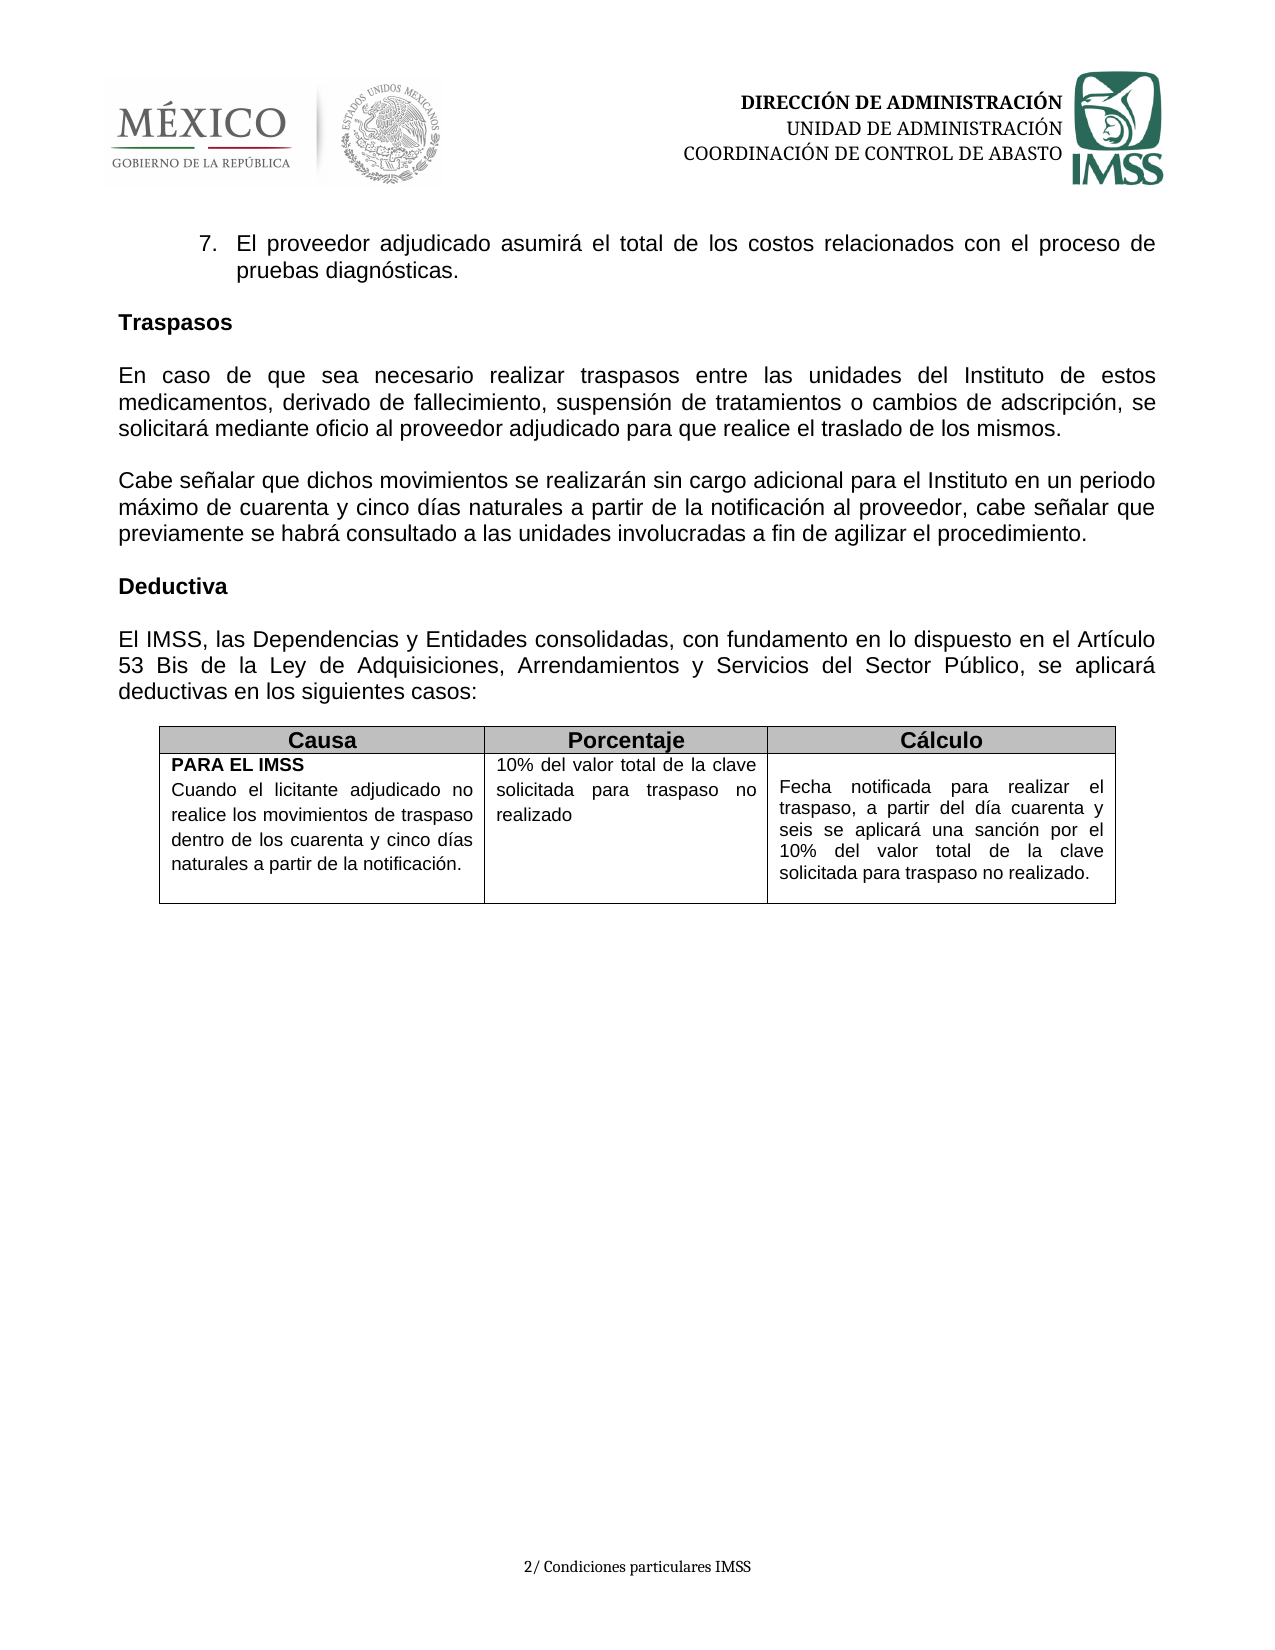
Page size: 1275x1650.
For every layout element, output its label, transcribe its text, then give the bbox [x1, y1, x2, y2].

list El proveedor adjudicado asumirá el total de los costos relacionados con el proceso de pruebas diagnósticas. [199, 230, 1157, 283]
text Traspasos [118, 309, 1157, 336]
text En caso de que sea necesario realizar traspasos entre las unidades del Instituto de estos medicamentos, derivado de fallecimiento, suspensión de tratamientos o cambios de adscripción, se solicitará mediante oficio al proveedor adjudicado para que realice el traslado de los mismos. [118, 362, 1157, 441]
text El IMSS, las Dependencias y Entidades consolidadas, con fundamento en lo dispuesto en el Artículo 53 Bis de la Ley de Adquisiciones, Arrendamientos y Servicios del Sector Público, se aplicará deductivas en los siguientes casos: [118, 626, 1157, 705]
table_header Porcentaje [485, 727, 767, 753]
table_cell 10% del valor total de la clave solicitada para traspaso no realizado [485, 754, 767, 903]
text Deductiva [118, 573, 1157, 599]
table_cell Fecha notificada para realizar el traspaso, a partir del día cuarenta y seis se aplicará una sanción por el 10% del valor total de la clave solicitada para traspaso no realizado. [768, 754, 1115, 903]
text Cabe señalar que dichos movimientos se realizarán sin cargo adicional para el Instituto en un periodo máximo de cuarenta y cinco días naturales a partir de la notificación al proveedor, cabe señalar que previamente se habrá consultado a las unidades involucradas a fin de agilizar el procedimiento. [118, 467, 1157, 547]
picture [102, 77, 444, 188]
table_header Cálculo [768, 727, 1115, 753]
table_header Causa [160, 727, 484, 753]
table_cell PARA EL IMSS Cuando el licitante adjudicado no realice los movimientos de traspaso dentro de los cuarenta y cinco días naturales a partir de la notificación. [160, 754, 484, 903]
picture [1070, 70, 1166, 188]
